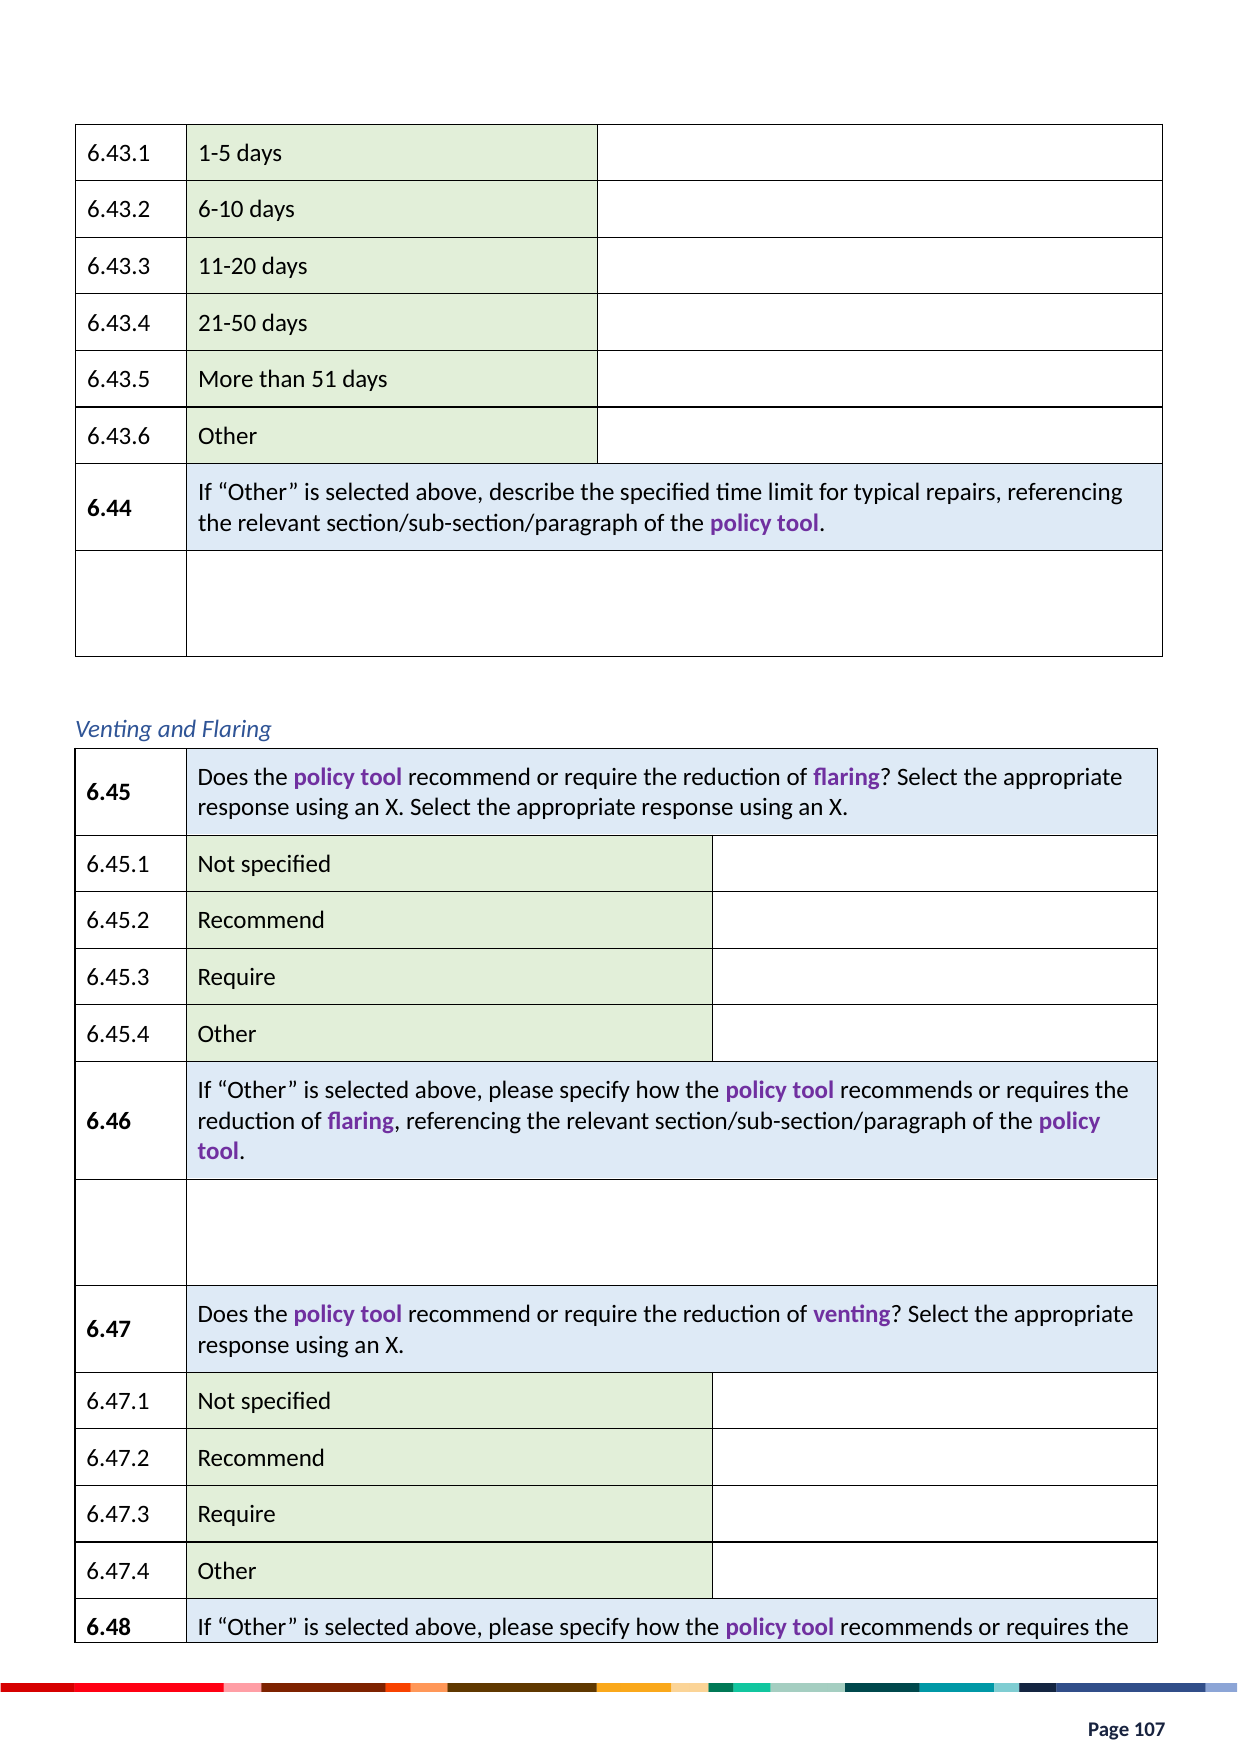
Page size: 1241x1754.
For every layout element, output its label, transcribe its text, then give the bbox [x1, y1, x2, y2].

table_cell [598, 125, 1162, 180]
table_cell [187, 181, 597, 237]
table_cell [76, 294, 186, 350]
subtitle Venting and Flaring [75, 713, 1165, 743]
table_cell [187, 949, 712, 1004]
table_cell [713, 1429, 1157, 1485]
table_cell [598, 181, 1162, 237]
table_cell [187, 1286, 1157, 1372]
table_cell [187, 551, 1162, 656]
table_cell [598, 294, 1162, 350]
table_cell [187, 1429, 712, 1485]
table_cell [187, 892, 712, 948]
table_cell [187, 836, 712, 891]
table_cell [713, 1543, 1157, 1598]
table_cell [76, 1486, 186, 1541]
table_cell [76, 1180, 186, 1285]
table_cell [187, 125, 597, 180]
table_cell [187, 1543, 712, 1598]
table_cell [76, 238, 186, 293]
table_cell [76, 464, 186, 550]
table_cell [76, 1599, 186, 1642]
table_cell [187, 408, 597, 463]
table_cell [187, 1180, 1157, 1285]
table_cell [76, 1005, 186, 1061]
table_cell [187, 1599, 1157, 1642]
picture [0, 1683, 1236, 1692]
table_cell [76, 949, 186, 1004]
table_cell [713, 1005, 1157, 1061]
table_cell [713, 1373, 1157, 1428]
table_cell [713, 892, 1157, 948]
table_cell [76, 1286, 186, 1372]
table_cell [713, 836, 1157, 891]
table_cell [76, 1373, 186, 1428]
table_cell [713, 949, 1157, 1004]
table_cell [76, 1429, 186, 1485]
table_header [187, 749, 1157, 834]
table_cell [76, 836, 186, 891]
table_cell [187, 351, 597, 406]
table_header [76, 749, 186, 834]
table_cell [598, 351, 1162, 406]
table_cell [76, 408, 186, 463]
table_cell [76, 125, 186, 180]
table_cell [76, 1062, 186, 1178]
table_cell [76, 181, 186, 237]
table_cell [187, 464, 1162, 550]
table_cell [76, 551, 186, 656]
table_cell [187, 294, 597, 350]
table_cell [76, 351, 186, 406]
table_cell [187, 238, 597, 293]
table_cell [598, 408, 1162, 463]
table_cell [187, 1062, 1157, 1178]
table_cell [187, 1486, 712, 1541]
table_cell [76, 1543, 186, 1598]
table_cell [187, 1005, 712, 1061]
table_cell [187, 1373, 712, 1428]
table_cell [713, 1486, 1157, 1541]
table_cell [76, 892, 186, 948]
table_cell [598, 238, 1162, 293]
